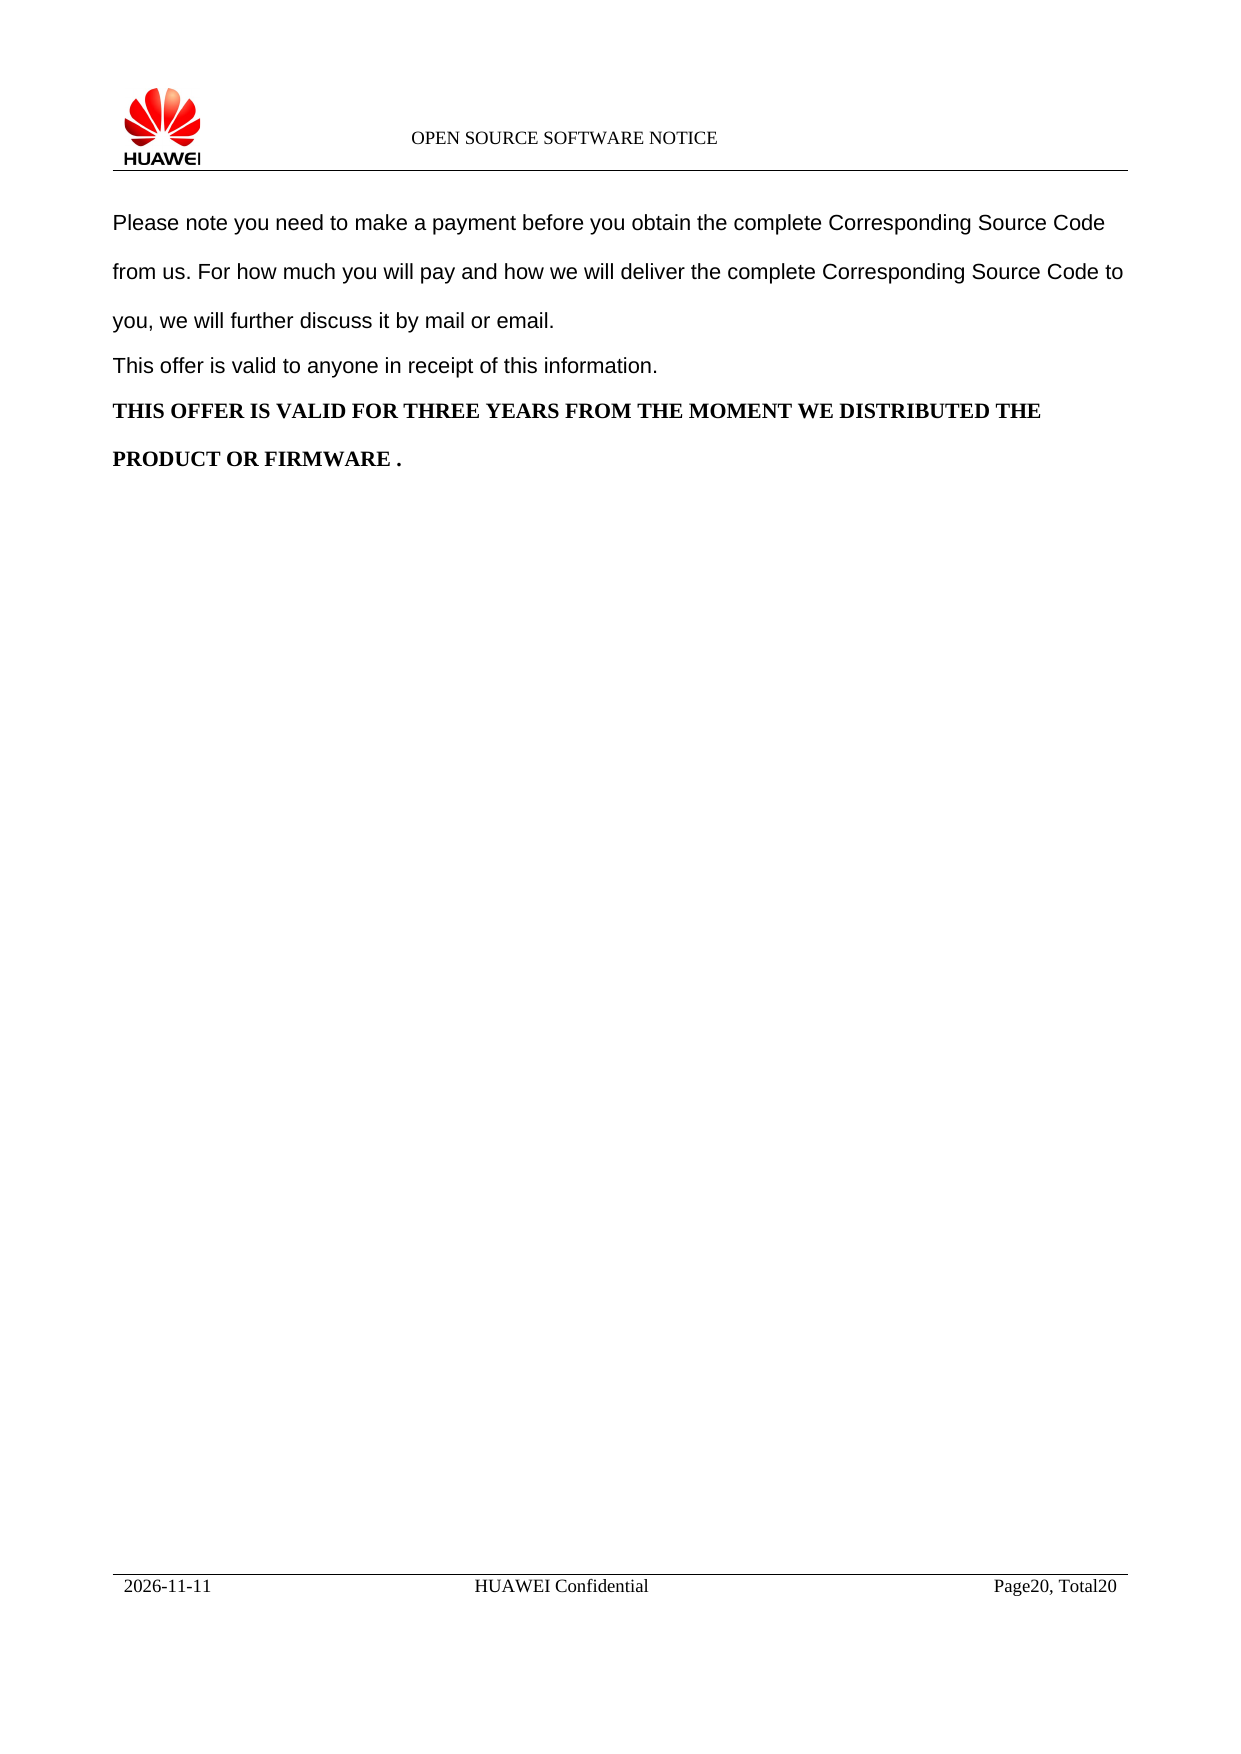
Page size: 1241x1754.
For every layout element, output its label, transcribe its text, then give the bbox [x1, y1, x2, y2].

picture [124, 88, 201, 165]
text Please note you need to make a payment before you obtain the complete Corresponding Source Code from us. For how much you will pay and how we will deliver the complete Corresponding Source Code to you, we will further discuss it by mail or email. [112, 206, 1128, 336]
text This offer is valid for three years from the moment we distributed the product or firmware . [112, 394, 1128, 475]
text This offer is valid to anyone in receipt of this information. [112, 349, 1128, 381]
